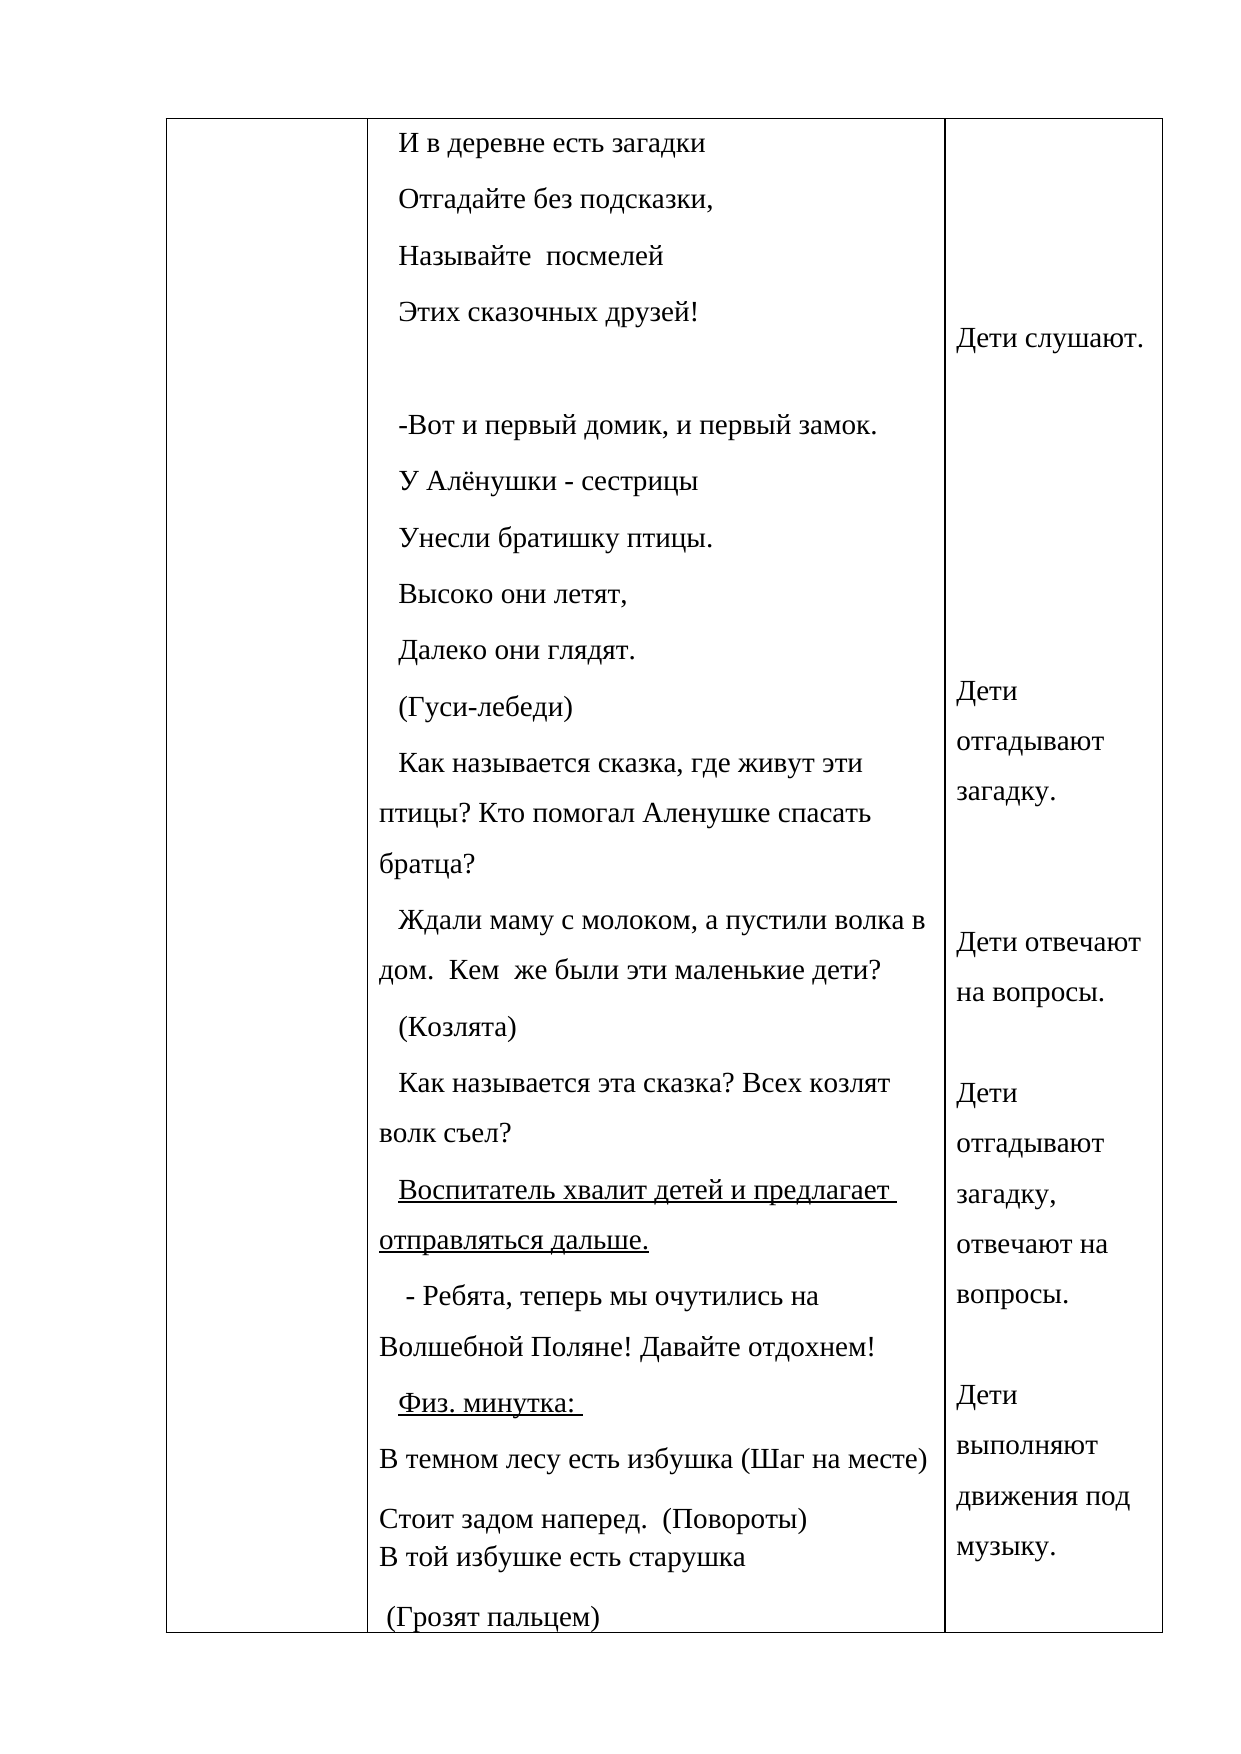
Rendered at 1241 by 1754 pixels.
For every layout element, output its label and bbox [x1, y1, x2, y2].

table_cell [167, 119, 367, 1632]
table_cell [946, 119, 1162, 1632]
table_cell [368, 119, 944, 1632]
